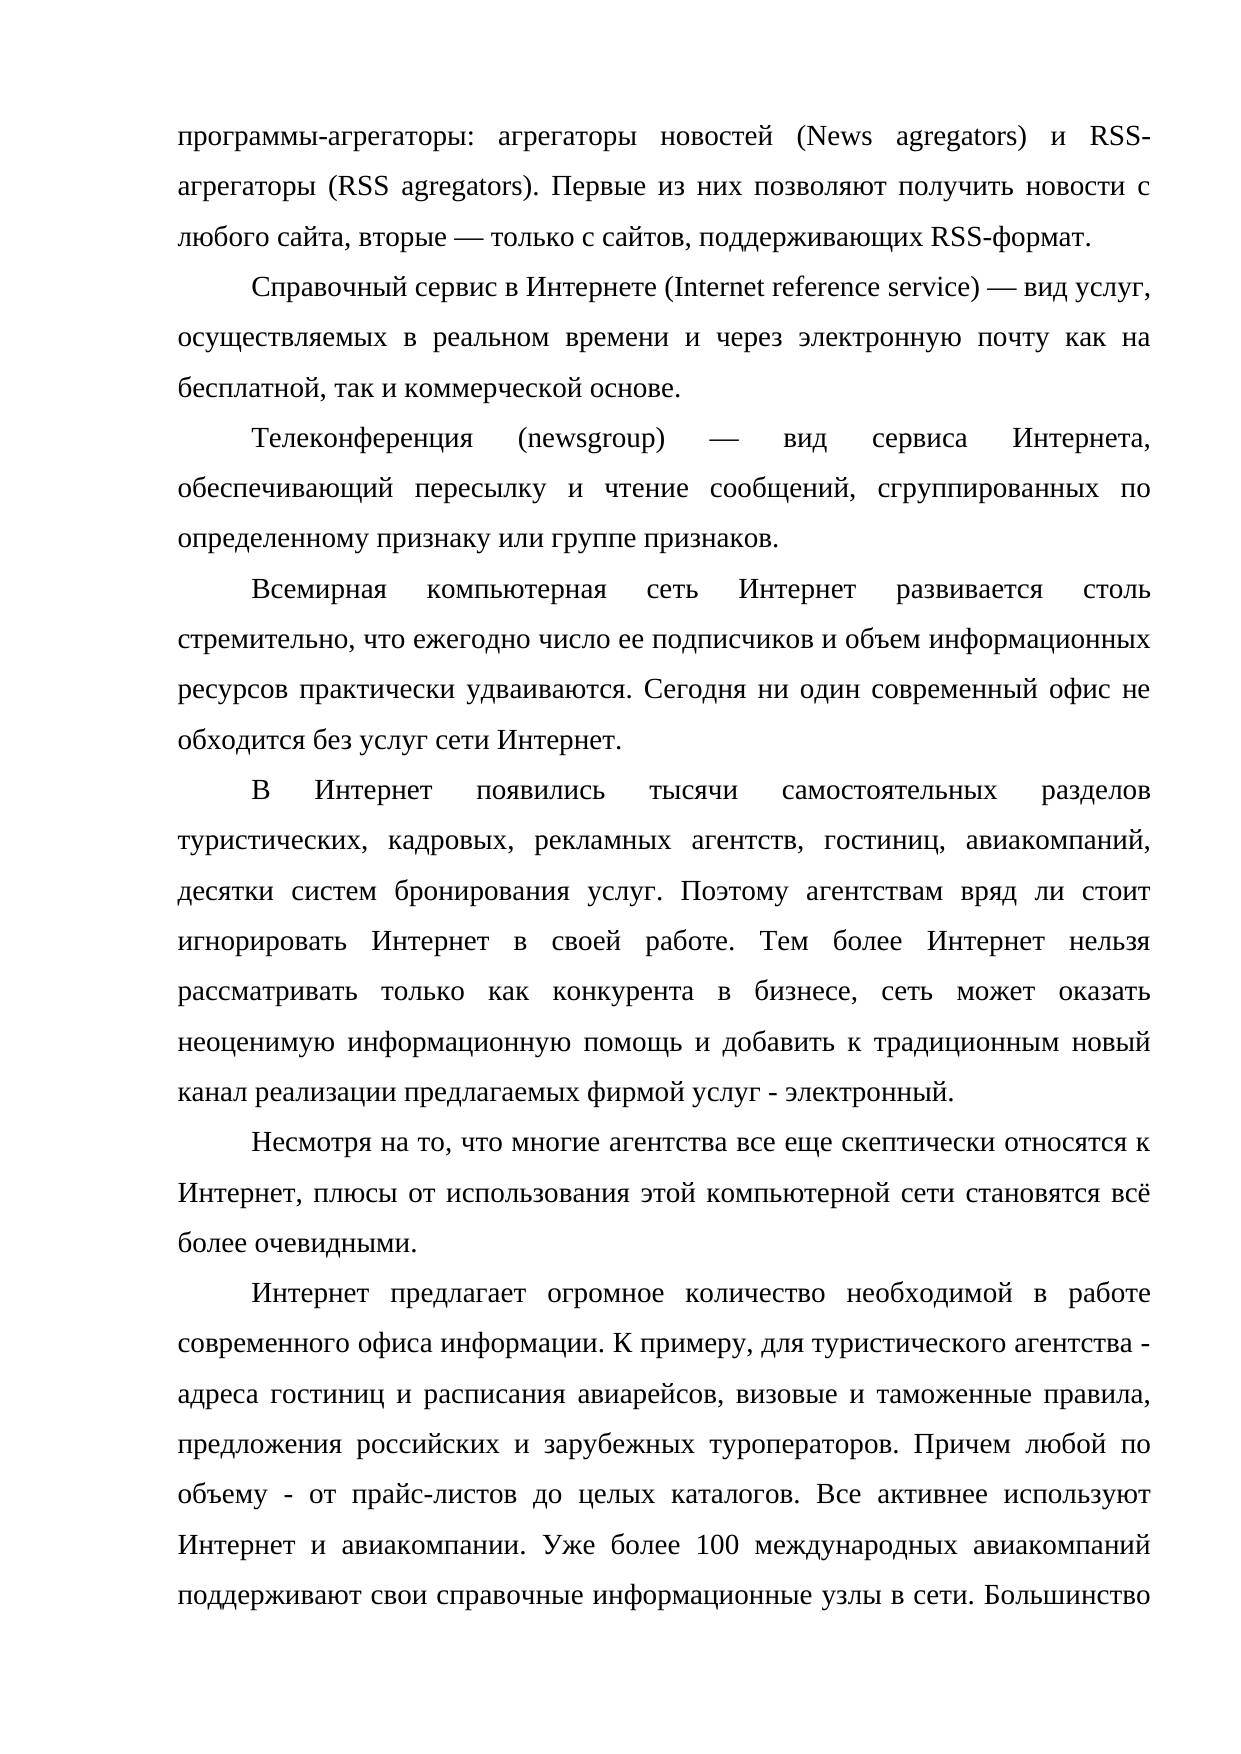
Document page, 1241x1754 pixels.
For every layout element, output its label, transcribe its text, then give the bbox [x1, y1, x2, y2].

text В Интернет появились тысячи самостоятельных разделов туристических, кадровых, рекламных агентств, гостиниц, авиакомпаний, десятки систем бронирования услуг. Поэтому агентствам вряд ли стоит игнорировать Интернет в своей работе. Тем более Интернет нельзя рассматривать только как конкурента в бизнесе, сеть может оказать неоценимую информационную помощь и добавить к традиционным новый канал реализации предлагаемых фирмой услуг - электронный. [177, 772, 1152, 1108]
text Несмотря на то, что многие агентства все еще скептически относятся к Интернет, плюсы от использования этой компьютерной сети становятся всё более очевидными. [177, 1124, 1152, 1258]
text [177, 118, 1152, 252]
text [177, 1275, 1152, 1611]
text Телеконференция (newsgroup) — вид сервиса Интернета, обеспечивающий пересылку и чтение сообщений, сгруппированных по определенному признаку или группе признаков. [177, 420, 1152, 554]
text Всемирная компьютерная сеть Интернет развивается столь стремительно, что ежегодно число ее подписчиков и объем информационных ресурсов практически удваиваются. Сегодня ни один современный офис не обходится без услуг сети Интернет. [177, 571, 1152, 755]
text Справочный сервис в Интернете (Internet reference service) — вид услуг, осуществляемых в реальном времени и через электронную почту как на бесплатной, так и коммерческой основе. [177, 269, 1152, 403]
